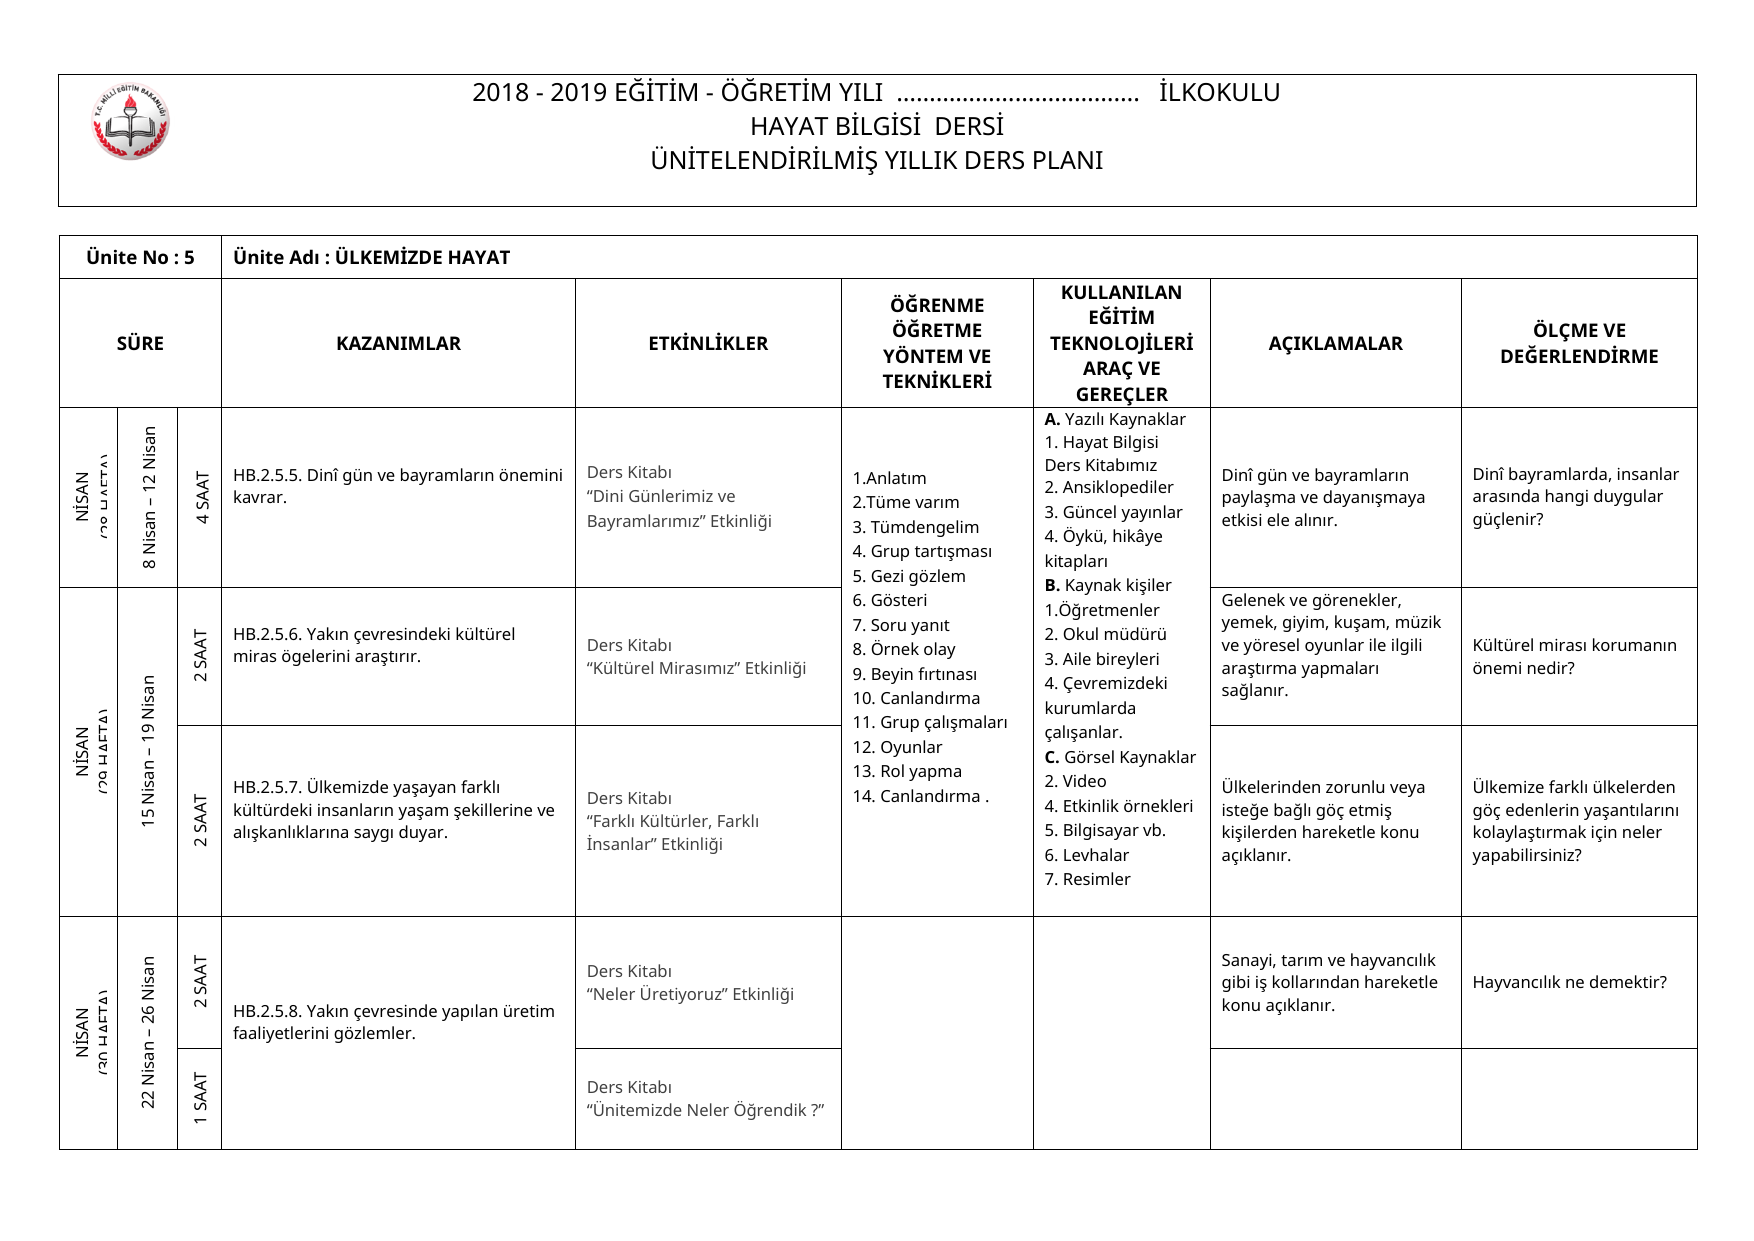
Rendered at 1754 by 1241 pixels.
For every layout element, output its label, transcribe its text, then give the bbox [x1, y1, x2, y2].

table_cell HB.2.5.5. Dinî gün ve bayramların önemini kavrar. [222, 408, 575, 587]
table_cell [842, 917, 1033, 1149]
table_cell 2 SAAT [178, 588, 221, 724]
table_cell NİSAN (30.HAFTA) [60, 917, 117, 1149]
table_cell Gelenek ve görenekler, yemek, giyim, kuşam, müzik ve yöresel oyunlar ile ilgili araştırma yapmaları sağlanır. [1211, 588, 1461, 724]
table_cell Kültürel mirası korumanın önemi nedir? [1462, 588, 1697, 724]
table_header Ünite No : 5 [60, 236, 221, 278]
picture [85, 77, 175, 167]
table_cell Ders Kitabı “Kültürel Mirasımız” Etkinliği [576, 588, 841, 724]
table_cell 1 SAAT [178, 1049, 221, 1149]
table_cell 4 SAAT [178, 408, 221, 587]
table_cell 8 Nisan – 12 Nisan [118, 408, 177, 587]
table_cell Ülkelerinden zorunlu veya isteğe bağlı göç etmiş kişilerden hareketle konu açıklanır. [1211, 726, 1461, 916]
table_cell Ders Kitabı “Dini Günlerimiz ve Bayramlarımız” Etkinliği [576, 408, 841, 587]
table_cell Ders Kitabı “Ünitemizde Neler Öğrendik ?” [576, 1049, 841, 1149]
table_cell 2 SAAT [178, 726, 221, 916]
table_cell [1211, 1049, 1461, 1149]
table_cell KAZANIMLAR [222, 279, 575, 407]
table_cell [1462, 1049, 1697, 1149]
table_cell 1.Anlatım 2.Tüme varım 3. Tümdengelim 4. Grup tartışması 5. Gezi gözlem 6. Gösteri 7. Soru yanıt 8. Örnek olay 9. Beyin fırtınası 10. Canlandırma 11. Grup çalışmaları 12. Oyunlar 13. Rol yapma 14. Canlandırma . [842, 408, 1033, 916]
table_cell SÜRE [60, 279, 221, 407]
table_cell HB.2.5.6. Yakın çevresindeki kültürel miras ögelerini araştırır. [222, 588, 575, 724]
table_cell Sanayi, tarım ve hayvancılık gibi iş kollarından hareketle konu açıklanır. [1211, 917, 1461, 1047]
table_cell ÖLÇME VE DEĞERLENDİRME [1462, 279, 1697, 407]
table_cell 22 Nisan – 26 Nisan [118, 917, 177, 1149]
table_cell KULLANILAN EĞİTİM TEKNOLOJİLERİ ARAÇ VE GEREÇLER [1034, 279, 1210, 407]
table_cell NİSAN (28.HAFTA) [60, 408, 117, 587]
table_cell Hayvancılık ne demektir? [1462, 917, 1697, 1047]
table_cell NİSAN (29.HAFTA) [60, 588, 117, 916]
table_cell A. Yazılı Kaynaklar 1. Hayat Bilgisi Ders Kitabımız 2. Ansiklopediler 3. Güncel yayınlar 4. Öykü, hikâye kitapları B. Kaynak kişiler 1.Öğretmenler 2. Okul müdürü 3. Aile bireyleri 4. Çevremizdeki kurumlarda çalışanlar. C. Görsel Kaynaklar 2. Video 4. Etkinlik örnekleri 5. Bilgisayar vb. 6. Levhalar 7. Resimler [1034, 408, 1210, 916]
table_header Ünite Adı : ÜLKEMİZDE HAYAT [222, 236, 1697, 278]
table_cell Dinî bayramlarda, insanlar arasında hangi duygular güçlenir? [1462, 408, 1697, 587]
table_cell ÖĞRENME ÖĞRETME YÖNTEM VE TEKNİKLERİ [842, 279, 1033, 407]
table_cell Ders Kitabı “Farklı Kültürler, Farklı İnsanlar” Etkinliği [576, 726, 841, 916]
table_cell Dinî gün ve bayramların paylaşma ve dayanışmaya etkisi ele alınır. [1211, 408, 1461, 587]
table_cell Ülkemize farklı ülkelerden göç edenlerin yaşantılarını kolaylaştırmak için neler yapabilirsiniz? [1462, 726, 1697, 916]
table_cell HB.2.5.8. Yakın çevresinde yapılan üretim faaliyetlerini gözlemler. [222, 917, 575, 1149]
table_cell ETKİNLİKLER [576, 279, 841, 407]
table_cell 15 Nisan – 19 Nisan [118, 588, 177, 916]
table_cell HB.2.5.7. Ülkemizde yaşayan farklı kültürdeki insanların yaşam şekillerine ve alışkanlıklarına saygı duyar. [222, 726, 575, 916]
table_cell [1034, 917, 1210, 1149]
table_cell Ders Kitabı “Neler Üretiyoruz” Etkinliği [576, 917, 841, 1047]
table_cell 2 SAAT [178, 917, 221, 1047]
table_cell AÇIKLAMALAR [1211, 279, 1461, 407]
